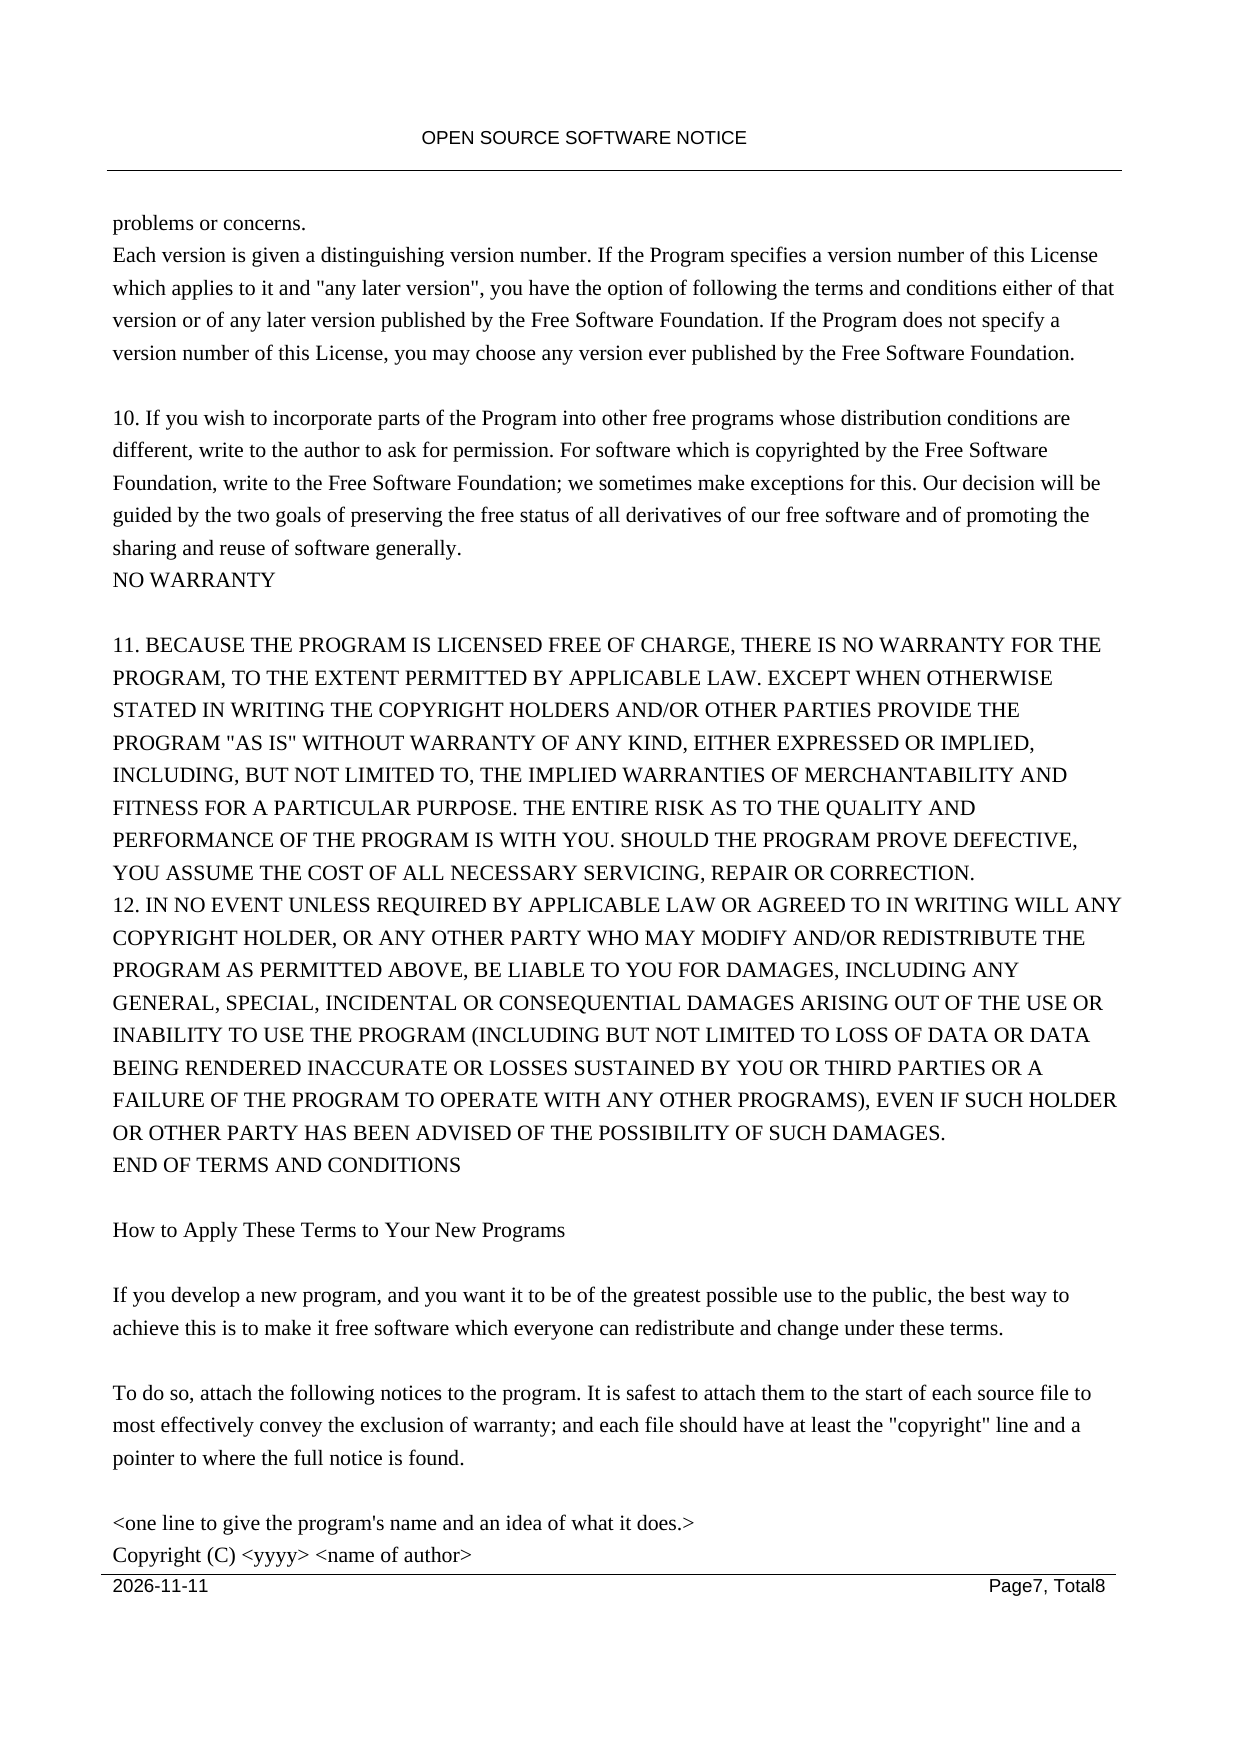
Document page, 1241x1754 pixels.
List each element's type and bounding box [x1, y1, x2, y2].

text [112, 206, 1128, 1571]
